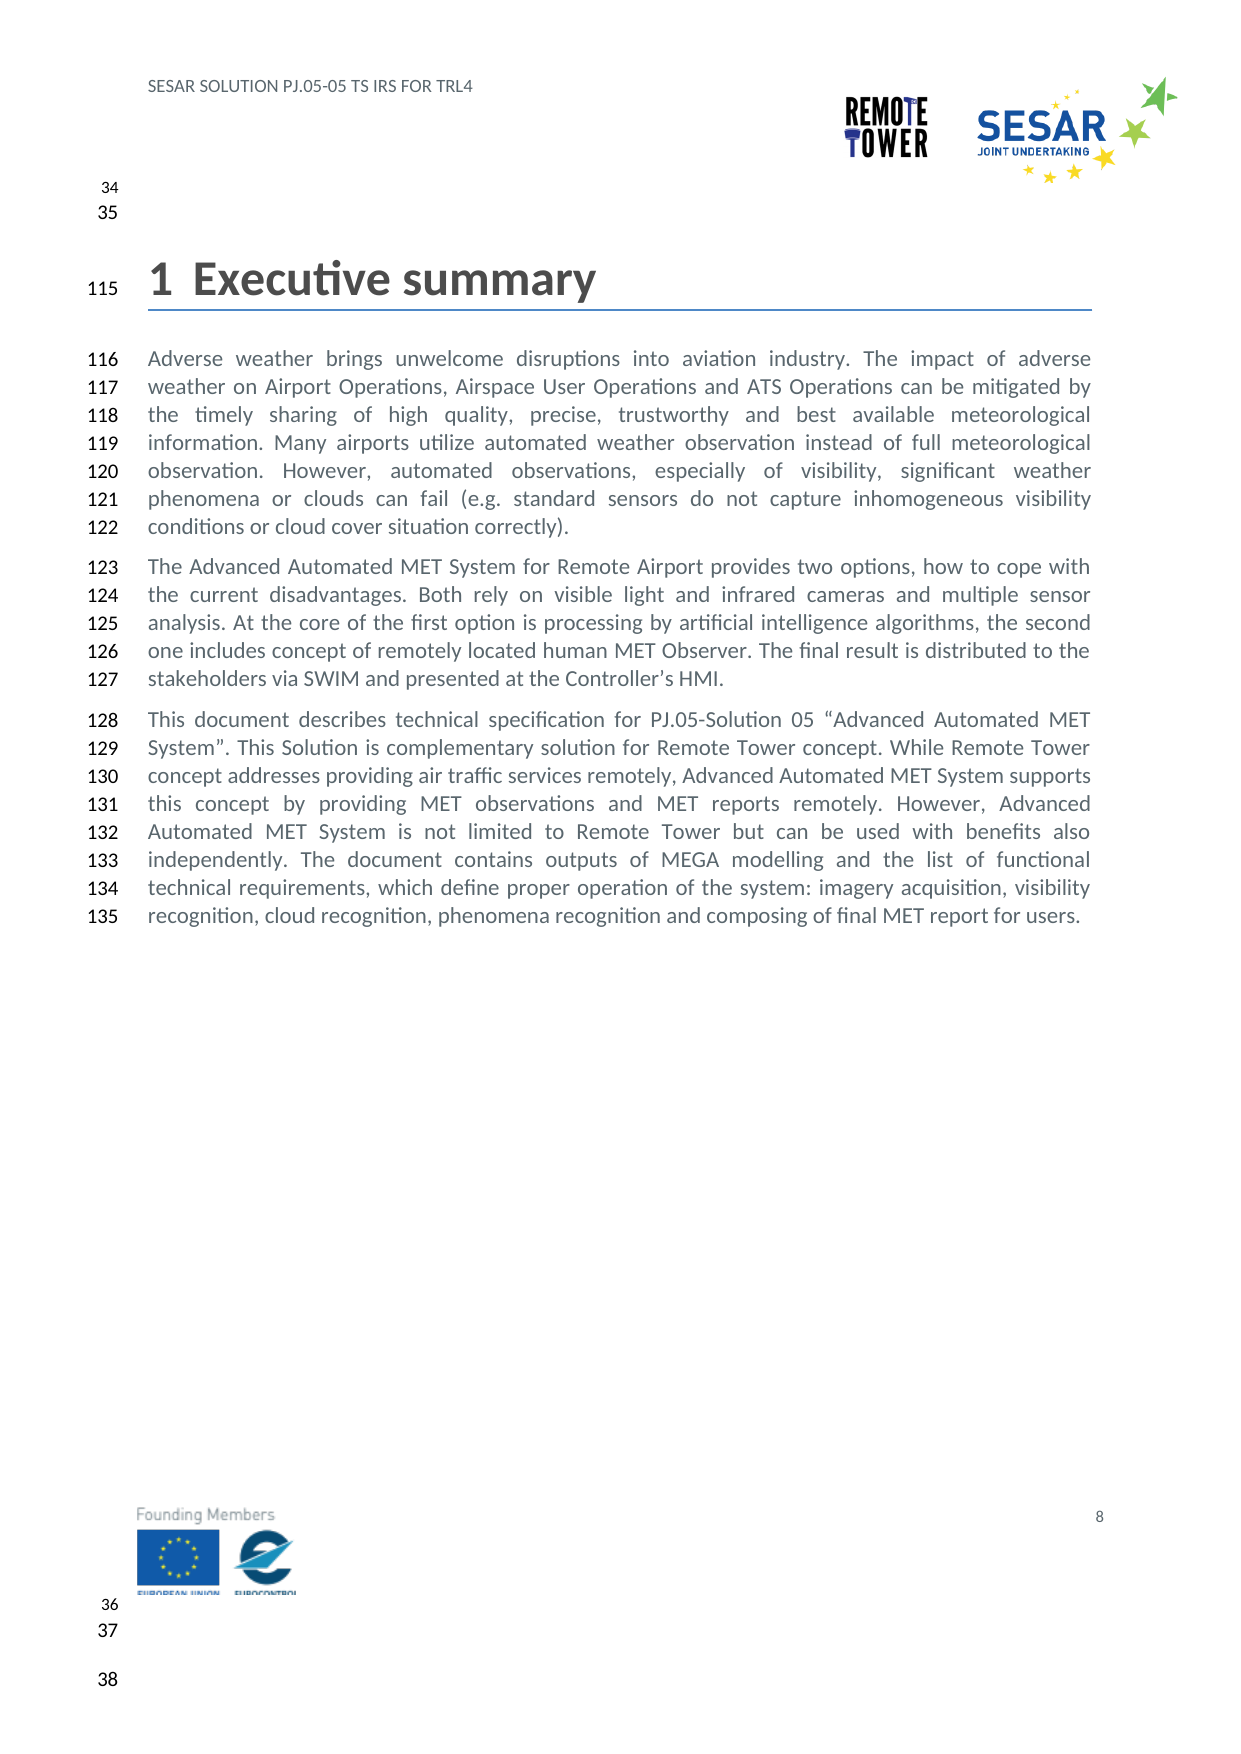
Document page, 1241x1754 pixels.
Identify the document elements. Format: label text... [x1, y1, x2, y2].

text The Advanced Automated MET System for Remote Airport provides two options, how to cope with the current disadvantages. Both rely on visible light and infrared cameras and multiple sensor analysis. At the core of the first option is processing by artificial intelligence algorithms, the second one includes concept of remotely located human MET Observer. The final result is distributed to the stakeholders via SWIM and presented at the Controller’s HMI. [148, 552, 1092, 693]
text Adverse weather brings unwelcome disruptions into aviation industry. The impact of adverse weather on Airport Operations, Airspace User Operations and ATS Operations can be mitigated by the timely sharing of high quality, precise, trustworthy and best available meteorological information. Many airports utilize automated weather observation instead of full meteorological observation. However, automated observations, especially of visibility, significant weather phenomena or clouds can fail (e.g. standard sensors do not capture inhomogeneous visibility conditions or cloud cover situation correctly). [148, 344, 1092, 540]
picture [843, 95, 929, 158]
subtitle Executive summary [148, 246, 1092, 309]
text This document describes technical specification for PJ.05-Solution 05 “Advanced Automated MET System”. This Solution is complementary solution for Remote Tower concept. While Remote Tower concept addresses providing air traffic services remotely, Advanced Automated MET System supports this concept by providing MET observations and MET reports remotely. However, Advanced Automated MET System is not limited to Remote Tower but can be used with benefits also independently. The document contains outputs of MEGA modelling and the list of functional technical requirements, which define proper operation of the system: imagery acquisition, visibility recognition, cloud recognition, phenomena recognition and composing of final MET report for users. [148, 705, 1092, 929]
